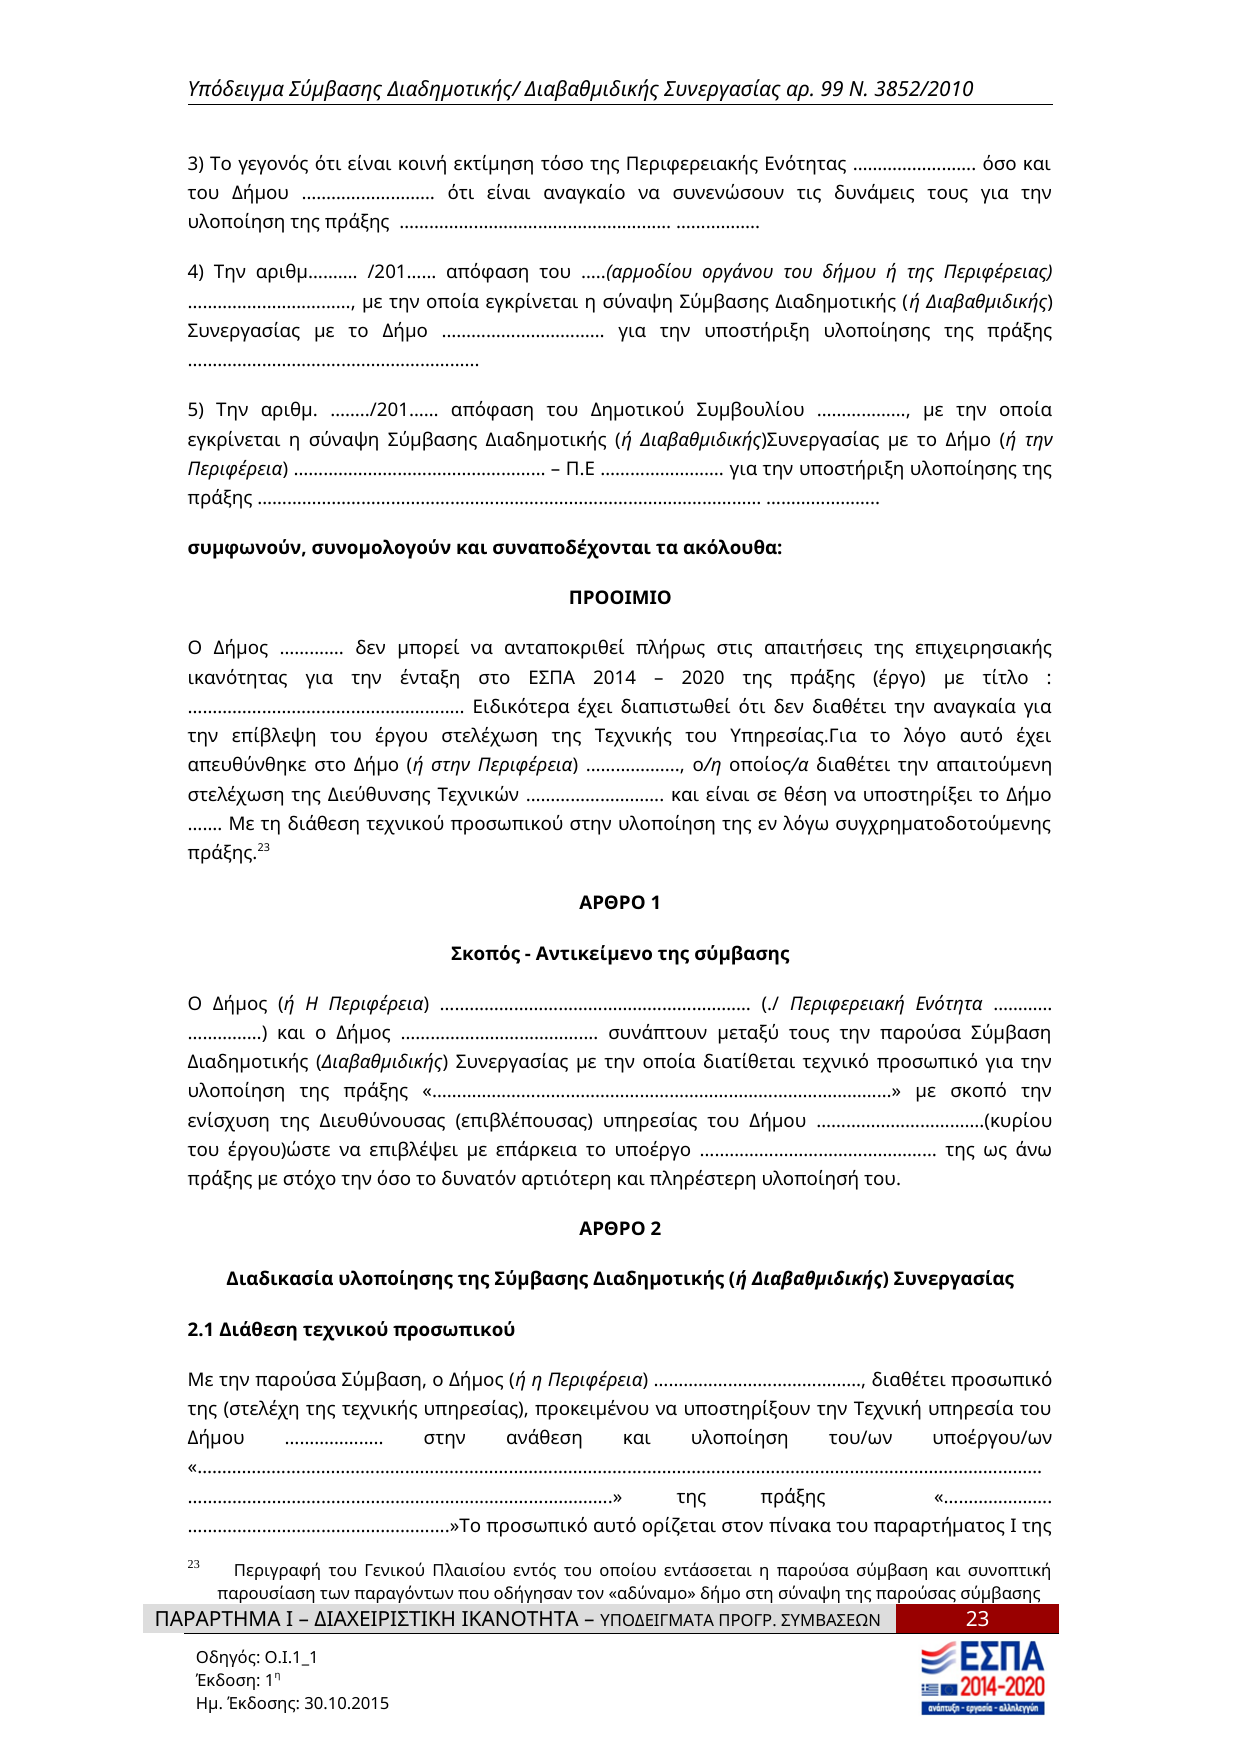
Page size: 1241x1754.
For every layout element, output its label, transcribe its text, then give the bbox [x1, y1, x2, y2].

text 3) Το γεγονός ότι είναι κοινή εκτίμηση τόσο της Περιφερειακής Ενότητας ……………………. όσο και του Δήμου ……………………… ότι είναι αναγκαίο να συνενώσουν τις δυνάμεις τους για την υλοποίηση της πράξης …………….………………………………… …………….. [187, 150, 1053, 234]
text Σκοπός - Αντικείμενο της σύμβασης [187, 940, 1053, 965]
text 2.1 Διάθεση τεχνικού προσωπικού [187, 1316, 1053, 1341]
picture [918, 1640, 1048, 1717]
text ΑΡΘΡΟ 1 [187, 890, 1053, 915]
text συμφωνούν, συνομολογούν και συναποδέχονται τα ακόλουθα: [187, 534, 1053, 560]
text 5) Την αριθμ. ……../201…… απόφαση του Δημοτικού Συμβουλίου ………………, με την οποία εγκρίνεται η σύναψη Σύμβασης Διαδημοτικής (ή Διαβαθμιδικής)Συνεργασίας με το Δήμο (ή την Περιφέρεια) …………………………………………… – Π.Ε ……………………. για την υποστήριξη υλοποίησης της πράξης ………………………………………………………………………………………… ………………….. [187, 397, 1053, 510]
text ΠΡΟΟΙΜΙΟ [187, 584, 1053, 610]
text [187, 1366, 1053, 1538]
text ΑΡΘΡΟ 2 [187, 1216, 1053, 1241]
text 4) Την αριθμ………. /201…… απόφαση του …..(αρμοδίου οργάνου του δήμου ή της Περιφέρειας) ……………………………, με την οποία εγκρίνεται η σύναψη Σύμβασης Διαδημοτικής (ή Διαβαθμιδικής) Συνεργασίας με το Δήμο …………………………… για την υποστήριξη υλοποίησης της πράξης …………………………..……………………... [187, 259, 1053, 372]
text Ο Δήμος (ή Η Περιφέρεια) ……………………………………………………… (./ Περιφερειακή Ενότητα ………… ……………) και ο Δήμος …………………………………. συνάπτουν μεταξύ τους την παρούσα Σύμβαση Διαδημοτικής (Διαβαθμιδικής) Συνεργασίας με την οποία διατίθεται τεχνικό προσωπικό για την υλοποίηση της πράξης «…………………………………………………………………………………» με σκοπό την ενίσχυση της Διευθύνουσας (επιβλέπουσας) υπηρεσίας του Δήμου …………………………….(κυρίου του έργου)ώστε να επιβλέψει με επάρκεια το υποέργο ………………………………………… της ως άνω πράξης με στόχο την όσο το δυνατόν αρτιότερη και πληρέστερη υλοποίησή του. [187, 990, 1053, 1191]
text Ο Δήμος …………. δεν μπορεί να ανταποκριθεί πλήρως στις απαιτήσεις της επιχειρησιακής ικανότητας για την ένταξη στο ΕΣΠΑ 2014 – 2020 της πράξης (έργο) με τίτλο : ……………………………………………….. Ειδικότερα έχει διαπιστωθεί ότι δεν διαθέτει την αναγκαία για την επίβλεψη του έργου στελέχωση της Τεχνικής του Υπηρεσίας.Για το λόγο αυτό έχει απευθύνθηκε στο Δήμο (ή στην Περιφέρεια) ……………...., ο/η οποίος/α διαθέτει την απαιτούμενη στελέχωση της Διεύθυνσης Τεχνικών ………………………. και είναι σε θέση να υποστηρίξει το Δήμο ……. Με τη διάθεση τεχνικού προσωπικού στην υλοποίηση της εν λόγω συγχρηματοδοτούμενης πράξης. [187, 635, 1053, 865]
text Διαδικασία υλοποίησης της Σύμβασης Διαδημοτικής (ή Διαβαθμιδικής) Συνεργασίας [187, 1266, 1053, 1291]
